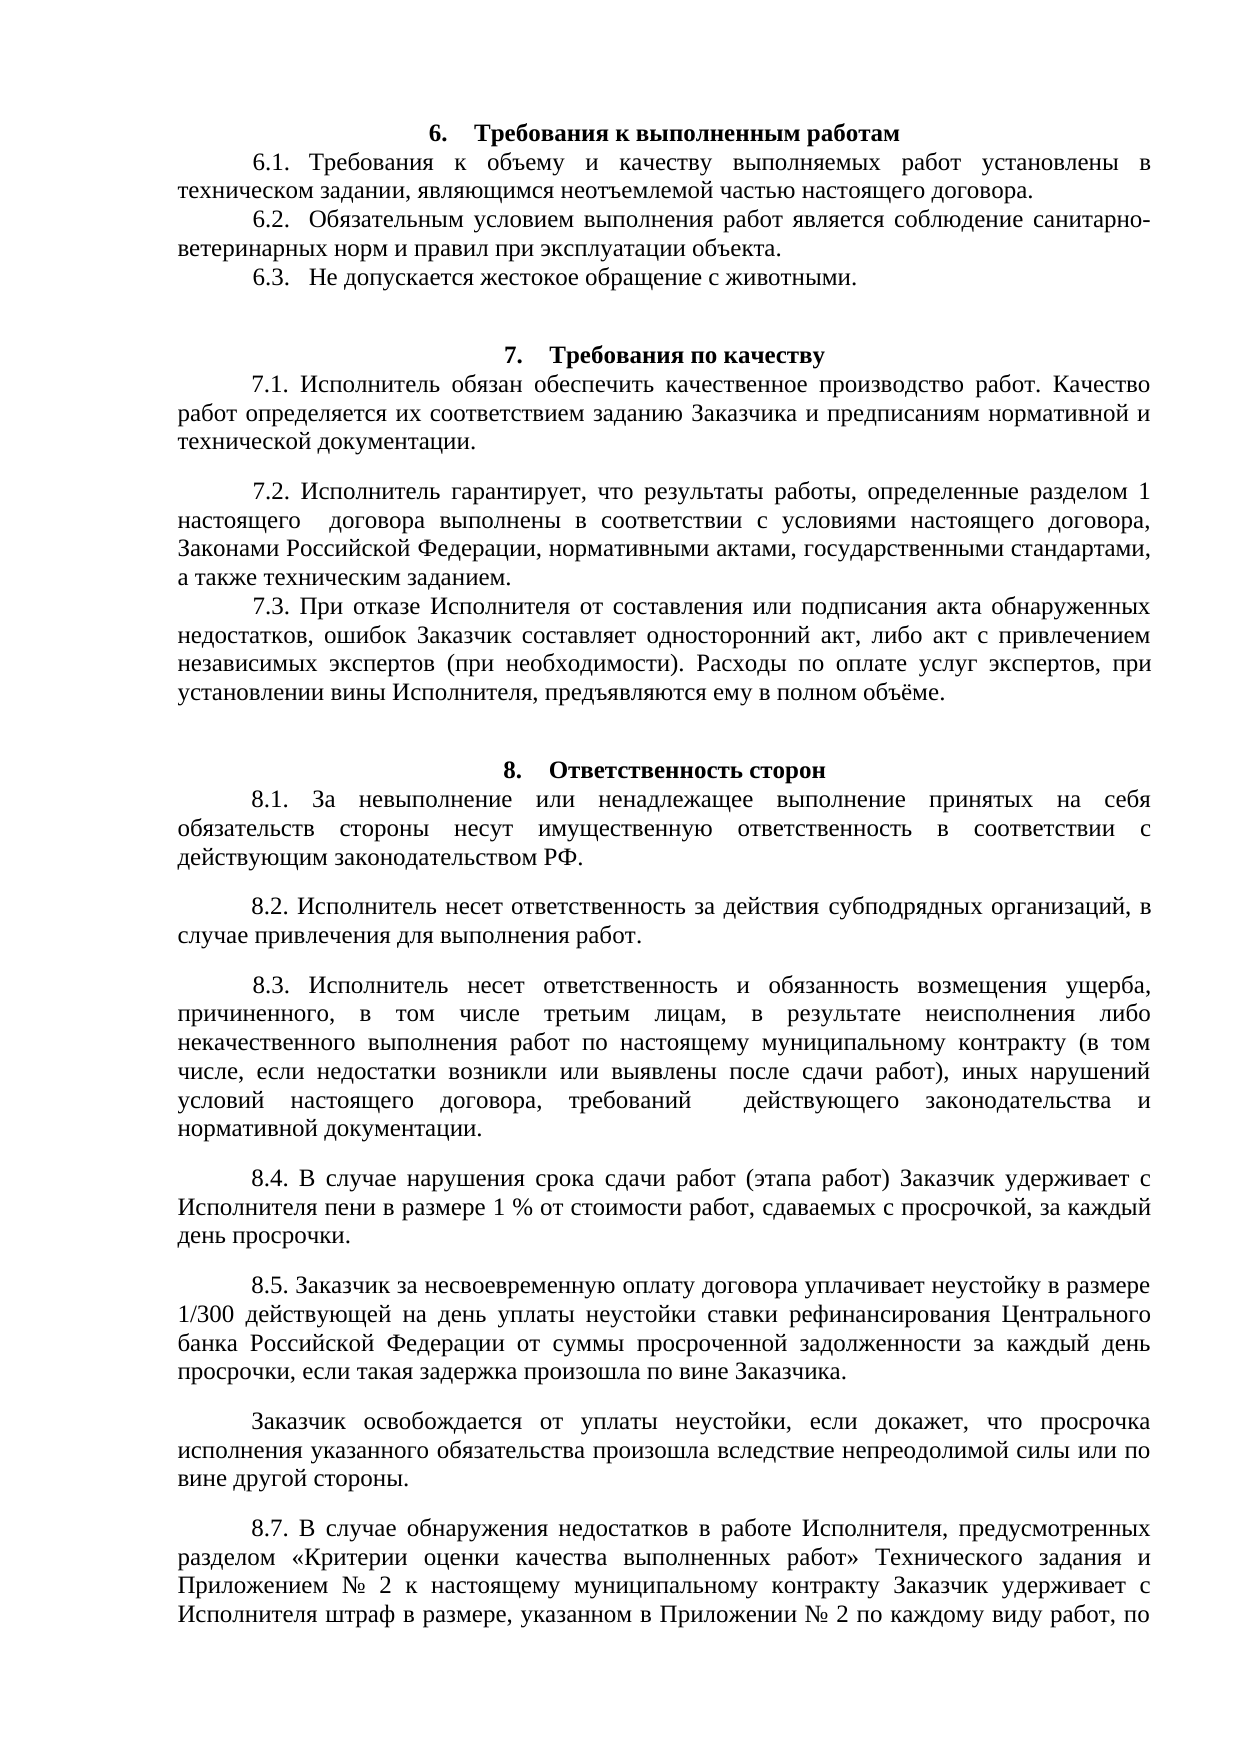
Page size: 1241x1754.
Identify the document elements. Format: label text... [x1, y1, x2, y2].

list Требования к объему и качеству выполняемых работ установлены в техническом задании, являющимся неотъемлемой частью настоящего договора. [177, 147, 1152, 204]
text 7.1. Исполнитель обязан обеспечить качественное производство работ. Качество работ определяется их соответствием заданию Заказчика и предписаниям нормативной и технической документации. [177, 369, 1152, 455]
text 7.2. Исполнитель гарантирует, что результаты работы, определенные разделом 1 настоящего договора выполнены в соответствии с условиями настоящего договора, Законами Российской Федерации, нормативными актами, государственными стандартами, а также техническим заданием. [177, 476, 1152, 591]
text 8.5. Заказчик за несвоевременную оплату договора уплачивает неустойку в размере 1/300 действующей на день уплаты неустойки ставки рефинансирования Центрального банка Российской Федерации от суммы просроченной задолженности за каждый день просрочки, если такая задержка произошла по вине Заказчика. [177, 1270, 1152, 1385]
list Не допускается жестокое обращение с животными. [177, 262, 1152, 291]
text 8.1. За невыполнение или ненадлежащее выполнение принятых на себя обязательств стороны несут имущественную ответственность в соответствии с действующим законодательством РФ. [177, 784, 1152, 871]
text 8.2. Исполнитель несет ответственность за действия субподрядных организаций, в случае привлечения для выполнения работ. [177, 891, 1152, 949]
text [177, 1513, 1152, 1628]
list Требования к выполненным работам [177, 118, 1152, 147]
list Ответственность сторон [177, 756, 1152, 784]
text 8.4. В случае нарушения срока сдачи работ (этапа работ) Заказчик удерживает с Исполнителя пени в размере 1 % от стоимости работ, сдаваемых с просрочкой, за каждый день просрочки. [177, 1163, 1152, 1249]
list Требования по качеству [177, 340, 1152, 369]
text 7.3. При отказе Исполнителя от составления или подписания акта обнаруженных недостатков, ошибок Заказчик составляет односторонний акт, либо акт с привлечением независимых экспертов (при необходимости). Расходы по оплате услуг экспертов, при установлении вины Исполнителя, предъявляются ему в полном объёме. [177, 591, 1152, 706]
list Обязательным условием выполнения работ является соблюдение санитарно-ветеринарных норм и правил при эксплуатации объекта. [177, 204, 1152, 262]
text Заказчик освобождается от уплаты неустойки, если докажет, что просрочка исполнения указанного обязательства произошла вследствие непреодолимой силы или по вине другой стороны. [177, 1406, 1152, 1492]
text 8.3. Исполнитель несет ответственность и обязанность возмещения ущерба, причиненного, в том числе третьим лицам, в результате неисполнения либо некачественного выполнения работ по настоящему муниципальному контракту (в том числе, если недостатки возникли или выявлены после сдачи работ), иных нарушений условий настоящего договора, требований действующего законодательства и нормативной документации. [177, 970, 1152, 1142]
